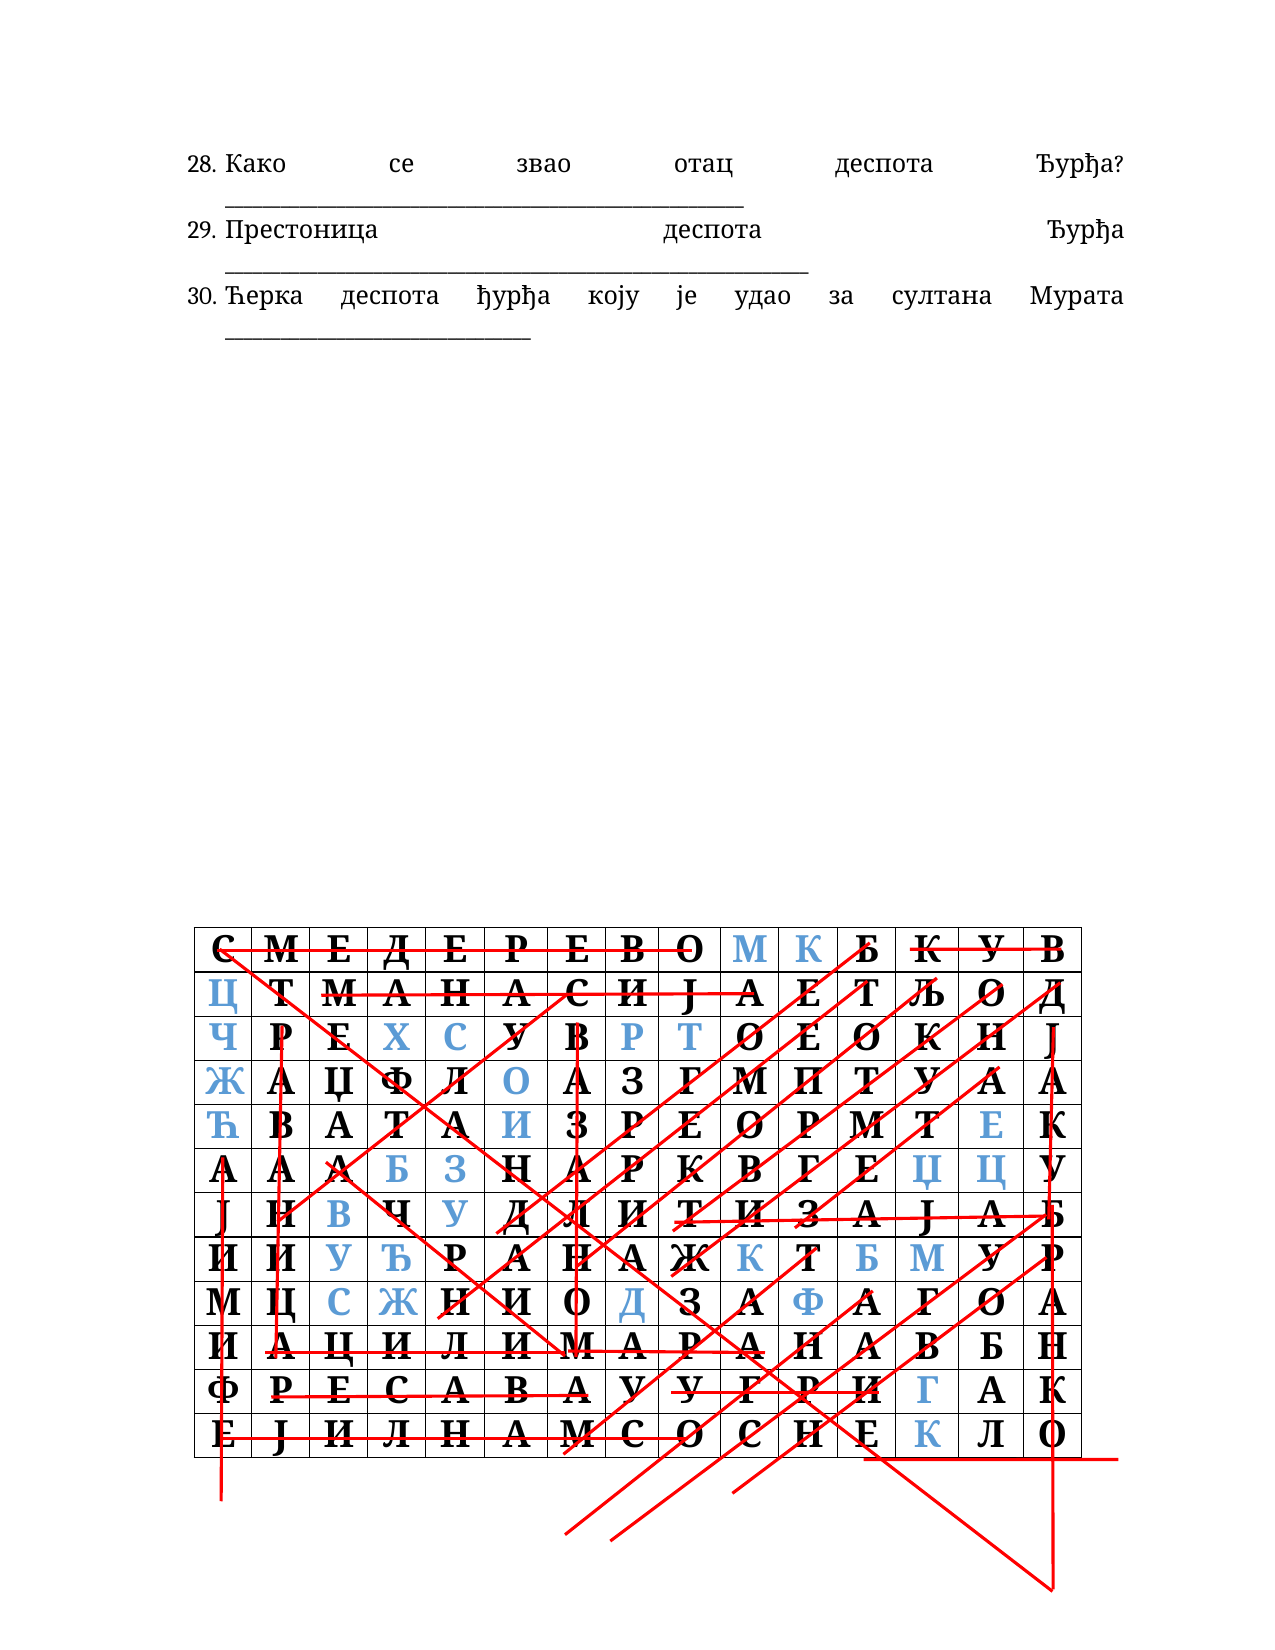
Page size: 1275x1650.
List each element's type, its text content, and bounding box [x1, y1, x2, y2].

table_cell А [554, 1176, 575, 1192]
table_cell Ф [224, 1370, 251, 1413]
table_cell А [1024, 1282, 1050, 1325]
table_cell И [760, 1199, 778, 1219]
table_cell Т [252, 977, 302, 1016]
table_cell О [959, 973, 1023, 1016]
table_cell А [838, 1326, 893, 1367]
table_cell А [281, 1149, 309, 1192]
table_cell Д [485, 1193, 547, 1236]
table_cell М [838, 1105, 894, 1147]
table_cell У [488, 1017, 547, 1060]
table_cell О [659, 1414, 713, 1437]
table_cell О [961, 1282, 1023, 1325]
table_header Д [368, 928, 425, 949]
table_cell Н [779, 1326, 837, 1369]
table_cell В [896, 1326, 951, 1367]
table_cell С [548, 996, 605, 1016]
table_cell Е [779, 973, 827, 1010]
table_cell З [779, 1222, 837, 1236]
table_cell Д [606, 1282, 658, 1325]
table_cell Ј [252, 1440, 309, 1457]
table_cell Ј [896, 1220, 924, 1236]
table_cell Р [696, 1334, 720, 1350]
table_cell А [195, 1149, 251, 1192]
table_cell И [606, 996, 658, 1016]
table_cell И [729, 1223, 778, 1236]
table_cell Н [959, 1017, 1010, 1056]
table_cell А [721, 1326, 778, 1369]
table_cell О [1055, 1414, 1081, 1457]
table_cell Н [426, 1282, 484, 1325]
table_cell Е [223, 1440, 251, 1457]
table_cell И [310, 1414, 367, 1437]
table_cell Р [659, 1326, 711, 1350]
table_cell Л [426, 1354, 484, 1369]
list Како се звао отац деспота Ђурђа?________________________________________________________ [187, 150, 1125, 212]
table_cell У [1024, 1149, 1048, 1192]
table_cell Т [779, 1238, 837, 1281]
table_header Р [485, 952, 547, 971]
table_cell К [1024, 1370, 1051, 1413]
table_cell Л [548, 1206, 563, 1229]
table_cell О [721, 1017, 770, 1055]
table_cell К [1024, 1105, 1049, 1148]
table_cell А [721, 973, 778, 1016]
table_cell Н [426, 1440, 484, 1457]
table_cell Е [659, 1105, 720, 1148]
table_cell У [904, 1063, 958, 1104]
table_cell Т [659, 1017, 720, 1060]
table_cell Г [896, 1282, 952, 1324]
table_header Д [368, 952, 425, 971]
table_cell Р [779, 1394, 797, 1411]
table_cell Р [816, 1374, 837, 1391]
table_cell Р [606, 1149, 658, 1192]
table_cell С [727, 1419, 778, 1457]
table_cell Т [838, 973, 895, 1016]
table_cell А [1054, 1061, 1081, 1104]
table_cell В [548, 1017, 605, 1060]
table_cell П [784, 1061, 837, 1104]
table_cell О [721, 1105, 774, 1148]
table_cell Т [896, 1105, 947, 1145]
table_cell Г [751, 1376, 778, 1391]
table_cell Ј [224, 1193, 251, 1236]
table_cell Г [779, 1149, 836, 1192]
table_header В [606, 928, 658, 949]
table_cell Н [779, 1414, 826, 1455]
table_cell Л [959, 1414, 1023, 1457]
table_cell А [579, 1061, 605, 1104]
table_cell А [959, 1218, 1023, 1236]
table_cell Г [896, 1370, 958, 1413]
table_cell Ф [368, 1067, 416, 1104]
table_cell И [485, 1105, 547, 1148]
table_cell С [606, 1440, 658, 1457]
table_cell В [282, 1105, 309, 1148]
table_cell Г [721, 1394, 738, 1408]
table_cell И [279, 1238, 309, 1281]
table_cell С [606, 1414, 658, 1437]
table_cell Р [659, 1354, 682, 1369]
table_cell А [426, 1111, 473, 1148]
table_cell Л [548, 1223, 574, 1236]
table_cell А [310, 1105, 367, 1148]
table_header Б [838, 928, 895, 971]
table_cell Г [667, 1063, 720, 1104]
table_cell Л [368, 1414, 425, 1437]
table_cell А [485, 996, 547, 1016]
table_cell С [548, 973, 605, 992]
table_cell Ж [368, 1282, 425, 1325]
table_cell Ц [252, 1282, 275, 1325]
table_cell Г [659, 1061, 714, 1104]
table_cell Ч [368, 1193, 425, 1236]
table_cell Б [1024, 1193, 1047, 1214]
table_cell Н [426, 997, 484, 1016]
table_cell И [485, 1282, 547, 1325]
table_cell Р [426, 1238, 484, 1281]
table_cell Е [959, 1105, 1023, 1148]
table_cell Љ [896, 973, 958, 1016]
table_cell С [368, 1398, 425, 1413]
table_cell Х [368, 1017, 425, 1060]
table_cell Т [376, 1110, 425, 1148]
table_cell Б [1051, 1193, 1081, 1236]
table_cell К [1053, 1105, 1081, 1148]
table_header У [959, 928, 1023, 947]
table_cell М [548, 1414, 605, 1437]
table_cell А [844, 1331, 895, 1369]
table_cell Б [959, 1326, 1023, 1369]
table_cell А [252, 1326, 309, 1369]
table_cell Н [426, 1414, 484, 1437]
table_cell Н [579, 1238, 599, 1255]
table_cell А [485, 1238, 536, 1278]
table_cell М [548, 1440, 605, 1457]
table_cell Р [1024, 1262, 1050, 1281]
list Ћерка деспота ђурђа коју је удао за султана Мурата _________________________________ [187, 282, 1125, 344]
table_cell А [838, 1193, 895, 1217]
table_cell Р [672, 1354, 720, 1369]
table_cell И [606, 973, 658, 992]
table_header К [896, 928, 958, 971]
table_cell Е [845, 1152, 895, 1192]
table_cell К [659, 1149, 719, 1192]
table_cell Р [1054, 1238, 1081, 1281]
table_header Е [548, 928, 605, 949]
table_cell Т [659, 1193, 720, 1236]
table_cell Р [252, 1017, 309, 1060]
table_cell О [1024, 1414, 1051, 1457]
table_cell С [426, 1017, 484, 1060]
table_cell Н [280, 1200, 309, 1236]
table_cell О [485, 1061, 547, 1104]
table_cell И [844, 1374, 895, 1413]
table_header М [252, 928, 309, 949]
table_cell А [838, 1282, 895, 1325]
table_cell К [674, 1155, 720, 1192]
table_cell Е [310, 1399, 367, 1413]
table_header С [195, 928, 251, 971]
table_cell Ж [659, 1238, 720, 1281]
table_cell А [252, 1061, 279, 1104]
table_cell З [659, 1282, 720, 1325]
table_cell У [659, 1370, 720, 1413]
table_header О [659, 928, 720, 971]
table_cell И [485, 1354, 547, 1369]
table_cell Г [903, 1284, 958, 1325]
table_cell У [310, 1238, 367, 1281]
table_cell О [578, 1282, 605, 1325]
table_cell У [1052, 1149, 1081, 1192]
table_cell Р [779, 1105, 837, 1148]
table_cell М [548, 1326, 574, 1351]
table_cell М [548, 1336, 605, 1369]
table_cell О [724, 1018, 778, 1060]
table_cell А [608, 1238, 658, 1281]
table_cell Н [281, 1193, 309, 1212]
table_cell Р [606, 1017, 658, 1060]
table_cell П [779, 1061, 829, 1101]
table_cell Р [606, 1105, 657, 1145]
table_cell Ф [779, 1282, 837, 1325]
table_cell В [721, 1149, 778, 1192]
table_cell И [606, 1193, 658, 1236]
table_cell Ц [279, 1282, 309, 1325]
table_cell И [224, 1326, 251, 1369]
table_cell Ф [195, 1370, 220, 1413]
table_cell О [959, 1282, 1009, 1320]
table_cell У [962, 1238, 1023, 1281]
table_cell Ј [252, 1414, 309, 1437]
table_cell М [310, 973, 367, 1016]
table_cell Е [779, 1017, 837, 1060]
table_cell У [606, 1370, 658, 1413]
table_cell И [721, 1193, 777, 1219]
table_cell Џ [310, 1061, 367, 1104]
table_header К [779, 928, 837, 971]
table_cell Л [426, 1061, 478, 1102]
table_header М [721, 928, 778, 971]
table_cell К [906, 1021, 958, 1060]
table_cell Т [901, 1105, 958, 1148]
table_header М [252, 952, 309, 971]
table_cell И [368, 1326, 425, 1351]
table_cell А [368, 997, 425, 1016]
table_cell Ј [659, 973, 720, 992]
table_cell А [606, 1326, 658, 1350]
table_cell Н [785, 1423, 837, 1457]
table_cell И [224, 1238, 251, 1281]
table_cell Е [224, 1414, 251, 1437]
table_cell Л [584, 1193, 605, 1236]
table_cell Г [723, 1394, 778, 1413]
table_cell Ћ [195, 1105, 251, 1148]
table_cell О [839, 1017, 895, 1060]
table_cell Н [962, 1017, 1023, 1060]
table_cell А [346, 1155, 367, 1192]
table_cell А [721, 1282, 771, 1323]
table_header У [959, 951, 1023, 971]
table_cell М [846, 1111, 895, 1148]
table_cell А [959, 1061, 1023, 1104]
table_cell Р [252, 1370, 309, 1413]
table_cell Л [426, 1326, 484, 1351]
table_cell Ј [1024, 1017, 1081, 1060]
table_cell Н [1055, 1326, 1081, 1369]
table_cell А [310, 1149, 366, 1192]
table_cell А [283, 1061, 309, 1104]
table_cell О [729, 1109, 778, 1148]
table_cell Н [485, 1149, 547, 1192]
table_cell З [606, 1061, 658, 1104]
table_cell А [838, 1221, 895, 1236]
table_cell Т [255, 973, 309, 1015]
table_cell У [485, 1017, 534, 1056]
table_header Е [548, 952, 605, 971]
table_cell А [959, 1193, 1023, 1215]
table_cell Е [195, 1414, 220, 1457]
table_cell С [310, 1282, 367, 1325]
table_cell У [959, 1238, 1010, 1277]
table_cell К [896, 1017, 954, 1060]
table_cell М [896, 1238, 958, 1281]
table_cell С [368, 1370, 425, 1394]
table_cell Ж [195, 1061, 251, 1104]
table_cell С [721, 1414, 775, 1455]
table_cell О [667, 1415, 720, 1457]
table_cell Ц [310, 1354, 367, 1369]
table_cell В [310, 1193, 367, 1236]
table_header Е [426, 928, 484, 949]
table_cell И [721, 1223, 738, 1236]
table_cell А [548, 1061, 575, 1104]
table_cell М [224, 1282, 251, 1325]
table_cell Е [780, 973, 837, 1016]
table_header Р [485, 928, 547, 949]
table_cell Г [721, 1370, 765, 1391]
table_cell Л [368, 1440, 425, 1457]
table_cell А [485, 1440, 547, 1457]
table_header В [1024, 928, 1081, 971]
table_cell М [721, 1061, 778, 1104]
table_header Е [310, 952, 367, 971]
table_cell Е [838, 1149, 891, 1191]
table_cell И [310, 1440, 367, 1457]
table_cell А [606, 1250, 646, 1281]
table_cell Ц [195, 973, 251, 1016]
table_cell А [548, 1149, 575, 1190]
table_cell А [606, 1353, 658, 1369]
table_cell Л [548, 1193, 575, 1214]
table_cell А [726, 1283, 778, 1325]
table_cell О [659, 1440, 679, 1457]
table_cell Б [1024, 1219, 1050, 1236]
table_cell М [578, 1326, 605, 1349]
table_cell Е [310, 1022, 359, 1060]
table_cell А [252, 1149, 278, 1192]
table_cell И [195, 1238, 220, 1281]
table_cell Б [838, 1238, 895, 1281]
list Престоница деспота Ђурђа _______________________________________________________________ [187, 216, 1125, 278]
table_cell И [838, 1370, 892, 1391]
table_cell Е [838, 1414, 895, 1457]
table_cell И [368, 1354, 425, 1369]
table_header В [606, 952, 658, 971]
table_cell И [485, 1326, 547, 1351]
table_cell А [490, 1238, 547, 1281]
table_cell Т [838, 1061, 895, 1104]
table_cell З [816, 1198, 837, 1218]
table_cell У [896, 1061, 952, 1104]
table_cell К [1055, 1370, 1081, 1413]
table_cell У [426, 1193, 484, 1236]
table_cell И [252, 1238, 276, 1281]
table_cell Г [788, 1155, 837, 1192]
table_cell Ј [923, 1220, 958, 1236]
table_cell А [579, 1149, 601, 1164]
table_cell Т [368, 1105, 420, 1147]
table_cell З [426, 1149, 484, 1192]
table_cell А [579, 1152, 605, 1192]
table_cell А [1024, 1061, 1051, 1104]
table_cell А [959, 1370, 1023, 1413]
table_cell Ј [896, 1193, 958, 1216]
table_cell А [548, 1370, 605, 1413]
table_cell В [485, 1370, 547, 1394]
table_cell А [485, 1414, 547, 1437]
table_cell А [485, 973, 547, 993]
table_cell З [779, 1193, 835, 1218]
table_cell А [428, 1105, 484, 1148]
table_cell Е [312, 1017, 367, 1060]
table_cell Б [368, 1149, 425, 1192]
table_cell Ј [195, 1193, 221, 1236]
table_cell Д [1024, 973, 1081, 1016]
table_cell Џ [896, 1149, 958, 1192]
table_cell З [579, 1105, 605, 1148]
table_cell Л [432, 1063, 484, 1104]
table_cell З [548, 1105, 575, 1148]
table_cell Ф [369, 1061, 425, 1104]
table_cell Ч [195, 1017, 251, 1060]
table_cell Н [426, 973, 484, 993]
table_cell К [896, 1414, 958, 1457]
table_cell Ђ [368, 1238, 425, 1281]
table_cell И [838, 1394, 856, 1411]
table_cell В [485, 1398, 547, 1413]
table_header Е [310, 928, 367, 949]
table_cell Е [310, 1370, 367, 1395]
table_cell В [902, 1327, 958, 1369]
table_cell О [548, 1282, 574, 1325]
table_cell К [721, 1238, 778, 1281]
table_cell Н [1024, 1326, 1051, 1369]
table_cell М [195, 1282, 220, 1325]
table_cell Н [548, 1238, 574, 1281]
table_cell Р [806, 1394, 837, 1413]
table_cell Н [252, 1193, 277, 1236]
table_cell А [1054, 1282, 1081, 1325]
table_cell Ц [310, 1326, 367, 1351]
table_cell Ц [959, 1149, 1023, 1192]
table_cell А [426, 1398, 484, 1413]
table_cell А [368, 973, 425, 993]
table_cell И [195, 1326, 220, 1369]
table_cell А [426, 1370, 484, 1394]
table_cell Р [611, 1111, 658, 1148]
table_header Е [426, 952, 484, 971]
table_cell В [252, 1105, 279, 1148]
table_cell Н [578, 1248, 605, 1281]
table_cell Р [779, 1370, 834, 1391]
table_cell Р [1024, 1238, 1050, 1271]
table_cell Ј [659, 996, 720, 1016]
table_cell О [838, 1017, 884, 1054]
